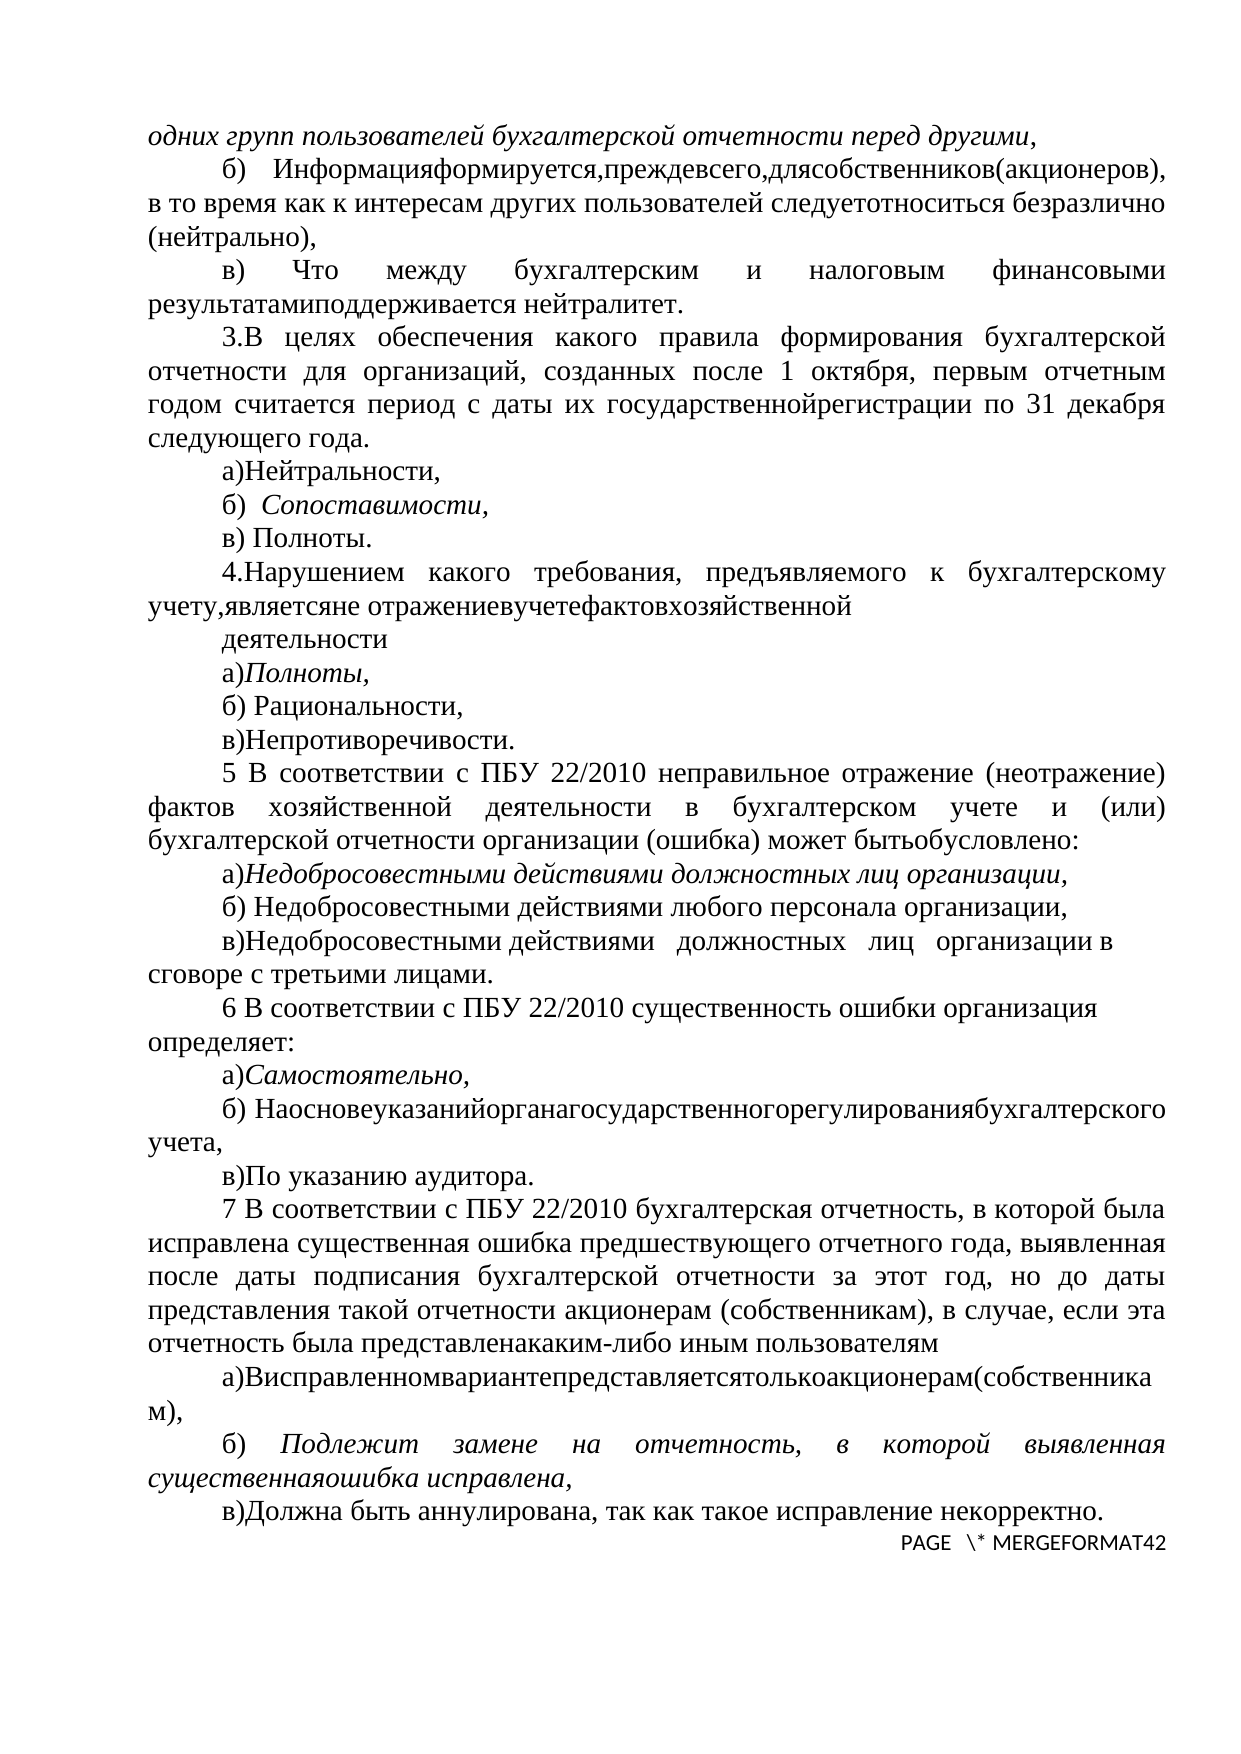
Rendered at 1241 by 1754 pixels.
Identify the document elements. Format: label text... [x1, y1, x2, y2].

text б) Подлежит замене на отчетность, в которой выявленная существеннаяошибка исправлена, [148, 1426, 1167, 1493]
text б) Сопоставимости, [148, 487, 1167, 521]
text б) Недобросовестными действиями любого персонала организации, [148, 889, 1167, 923]
text в)Недобросовестными действиями должностных лиц организации в [148, 923, 1167, 957]
text 5 В соответствии с ПБУ 22/2010 неправильное отражение (неотражение) фактов хозяйственной деятельности в бухгалтерском учете и (или) бухгалтерской отчетности организации (ошибка) может бытьобусловлено: [148, 755, 1167, 856]
text в) Полноты. [148, 521, 1167, 554]
text а)Нейтральности, [148, 453, 1167, 487]
text а)Недобросовестными действиями должностных лиц организации, [148, 856, 1167, 889]
text б) Рациональности, [148, 688, 1167, 722]
text 6 В соответствии с ПБУ 22/2010 существенность ошибки организация [148, 990, 1167, 1024]
text сговоре с третьими лицами. [148, 957, 1167, 990]
text 4.Нарушением какого требования, предъявляемого к бухгалтерскому учету,являетсяне отражениевучетефактовхозяйственной [148, 554, 1167, 621]
text деятельности [148, 621, 1167, 655]
text в)Непротиворечивости. [148, 722, 1167, 755]
text а)Полноты, [148, 655, 1167, 688]
text в) Что между бухгалтерским и налоговым финансовыми результатамиподдерживается нейтралитет. [148, 252, 1167, 319]
text в)Должна быть аннулирована, так как такое исправление некорректно. [148, 1493, 1167, 1527]
text б) Наосновеуказанийорганагосударственногорегулированиябухгалтерского учета, [148, 1091, 1167, 1158]
text одних групп пользователей бухгалтерской отчетности перед другими, [148, 118, 1167, 152]
text определяет: [148, 1024, 1167, 1057]
text а)Самостоятельно, [148, 1057, 1167, 1091]
text 3.В целях обеспечения какого правила формирования бухгалтерской отчетности для организаций, созданных после 1 октября, первым отчетным годом считается период с даты их государственнойрегистрации по 31 декабря следующего года. [148, 319, 1167, 453]
text б) Информацияформируется,преждевсего,длясобственников(акционеров), в то время как к интересам других пользователей следуетотноситься безразлично (нейтрально), [148, 152, 1167, 252]
text а)Висправленномвариантепредставляетсятолькоакционерам(собственникам), [148, 1359, 1167, 1426]
text 7 В соответствии с ПБУ 22/2010 бухгалтерская отчетность, в которой была исправлена существенная ошибка предшествующего отчетного года, выявленная после даты подписания бухгалтерской отчетности за этот год, но до даты представления такой отчетности акционерам (собственникам), в случае, если эта отчетность была представленакаким-либо иным пользователям [148, 1191, 1167, 1359]
text в)По указанию аудитора. [148, 1158, 1167, 1191]
